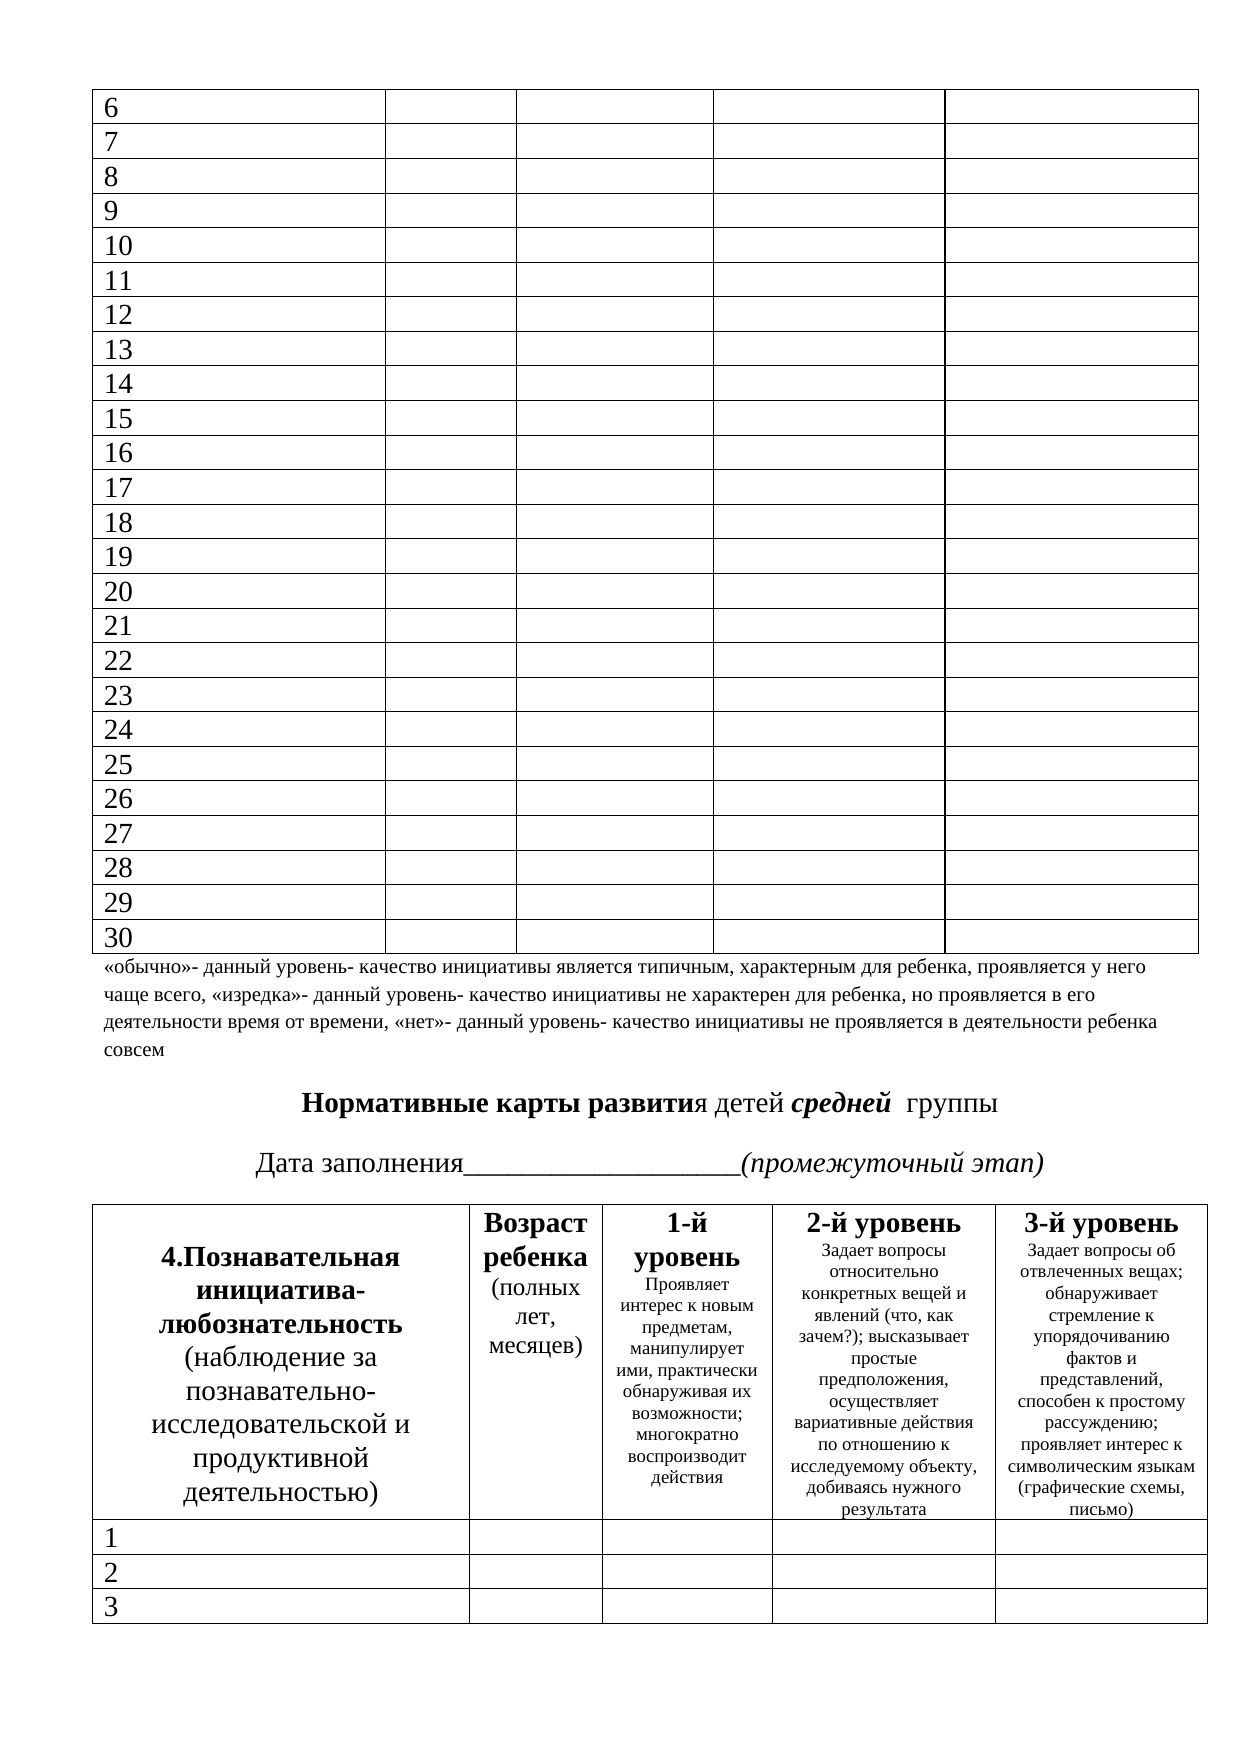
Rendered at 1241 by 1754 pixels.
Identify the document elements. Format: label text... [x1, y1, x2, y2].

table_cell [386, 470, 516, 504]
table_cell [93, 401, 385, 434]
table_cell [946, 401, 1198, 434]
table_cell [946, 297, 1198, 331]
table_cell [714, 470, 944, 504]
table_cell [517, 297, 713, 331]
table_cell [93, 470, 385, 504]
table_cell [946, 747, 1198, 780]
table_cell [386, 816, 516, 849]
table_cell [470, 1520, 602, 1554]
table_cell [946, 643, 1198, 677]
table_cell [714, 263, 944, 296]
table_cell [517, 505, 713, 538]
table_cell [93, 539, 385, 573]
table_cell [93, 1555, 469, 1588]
text Нормативные карты развития детей средней группы [103, 1086, 1196, 1119]
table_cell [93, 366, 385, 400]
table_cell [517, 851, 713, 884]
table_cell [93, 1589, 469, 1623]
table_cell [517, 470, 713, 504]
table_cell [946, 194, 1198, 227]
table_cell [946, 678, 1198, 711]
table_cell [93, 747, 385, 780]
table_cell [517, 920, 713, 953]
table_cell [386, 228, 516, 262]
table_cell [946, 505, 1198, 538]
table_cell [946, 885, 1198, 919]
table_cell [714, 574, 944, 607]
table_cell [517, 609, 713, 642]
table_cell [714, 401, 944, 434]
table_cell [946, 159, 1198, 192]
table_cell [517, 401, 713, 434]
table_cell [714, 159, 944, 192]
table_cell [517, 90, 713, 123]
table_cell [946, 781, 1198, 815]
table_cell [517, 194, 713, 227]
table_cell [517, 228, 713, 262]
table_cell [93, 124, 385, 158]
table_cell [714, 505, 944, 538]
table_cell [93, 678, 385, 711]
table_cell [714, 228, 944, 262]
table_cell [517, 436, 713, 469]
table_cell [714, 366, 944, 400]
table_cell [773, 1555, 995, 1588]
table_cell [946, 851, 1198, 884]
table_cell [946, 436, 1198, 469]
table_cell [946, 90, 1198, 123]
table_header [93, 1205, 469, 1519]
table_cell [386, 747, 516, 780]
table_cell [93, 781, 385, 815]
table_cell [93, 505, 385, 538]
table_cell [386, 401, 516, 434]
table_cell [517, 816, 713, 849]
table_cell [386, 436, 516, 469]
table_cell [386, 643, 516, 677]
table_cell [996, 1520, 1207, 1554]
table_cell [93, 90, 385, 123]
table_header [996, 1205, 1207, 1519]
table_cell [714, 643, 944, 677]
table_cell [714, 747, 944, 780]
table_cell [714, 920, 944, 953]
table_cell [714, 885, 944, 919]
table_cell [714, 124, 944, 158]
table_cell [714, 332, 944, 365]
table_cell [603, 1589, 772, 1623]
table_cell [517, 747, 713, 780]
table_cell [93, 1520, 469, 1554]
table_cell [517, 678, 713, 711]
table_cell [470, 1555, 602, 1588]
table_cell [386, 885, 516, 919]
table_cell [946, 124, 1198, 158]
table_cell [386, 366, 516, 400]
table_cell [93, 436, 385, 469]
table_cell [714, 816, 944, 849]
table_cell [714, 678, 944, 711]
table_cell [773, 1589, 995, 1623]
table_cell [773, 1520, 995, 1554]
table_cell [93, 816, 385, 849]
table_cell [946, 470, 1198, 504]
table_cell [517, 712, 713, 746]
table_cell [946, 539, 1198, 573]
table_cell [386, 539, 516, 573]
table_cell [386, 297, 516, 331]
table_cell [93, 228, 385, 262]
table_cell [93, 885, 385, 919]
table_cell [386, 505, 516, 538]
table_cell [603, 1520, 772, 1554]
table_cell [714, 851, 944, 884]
text Дата заполнения___________________(промежуточный этап) [103, 1145, 1196, 1178]
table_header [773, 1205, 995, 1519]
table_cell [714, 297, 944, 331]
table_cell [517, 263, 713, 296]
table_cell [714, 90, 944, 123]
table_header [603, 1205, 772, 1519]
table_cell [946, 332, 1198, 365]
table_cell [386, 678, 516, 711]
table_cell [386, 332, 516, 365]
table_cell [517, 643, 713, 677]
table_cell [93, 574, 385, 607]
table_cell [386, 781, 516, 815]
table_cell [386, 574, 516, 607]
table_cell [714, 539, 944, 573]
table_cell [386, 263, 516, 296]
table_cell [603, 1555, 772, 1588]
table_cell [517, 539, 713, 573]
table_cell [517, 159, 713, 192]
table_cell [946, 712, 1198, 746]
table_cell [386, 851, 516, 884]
text «обычно»- данный уровень- качество инициативы является типичным, характерным для ребенка, проявляется у него чаще всего, «изредка»- данный уровень- качество инициативы не характерен для ребенка, но проявляется в его деятельности время от времени, «нет»- данный уровень- качество инициативы не проявляется в деятельности ребенка совсем [103, 954, 1196, 1061]
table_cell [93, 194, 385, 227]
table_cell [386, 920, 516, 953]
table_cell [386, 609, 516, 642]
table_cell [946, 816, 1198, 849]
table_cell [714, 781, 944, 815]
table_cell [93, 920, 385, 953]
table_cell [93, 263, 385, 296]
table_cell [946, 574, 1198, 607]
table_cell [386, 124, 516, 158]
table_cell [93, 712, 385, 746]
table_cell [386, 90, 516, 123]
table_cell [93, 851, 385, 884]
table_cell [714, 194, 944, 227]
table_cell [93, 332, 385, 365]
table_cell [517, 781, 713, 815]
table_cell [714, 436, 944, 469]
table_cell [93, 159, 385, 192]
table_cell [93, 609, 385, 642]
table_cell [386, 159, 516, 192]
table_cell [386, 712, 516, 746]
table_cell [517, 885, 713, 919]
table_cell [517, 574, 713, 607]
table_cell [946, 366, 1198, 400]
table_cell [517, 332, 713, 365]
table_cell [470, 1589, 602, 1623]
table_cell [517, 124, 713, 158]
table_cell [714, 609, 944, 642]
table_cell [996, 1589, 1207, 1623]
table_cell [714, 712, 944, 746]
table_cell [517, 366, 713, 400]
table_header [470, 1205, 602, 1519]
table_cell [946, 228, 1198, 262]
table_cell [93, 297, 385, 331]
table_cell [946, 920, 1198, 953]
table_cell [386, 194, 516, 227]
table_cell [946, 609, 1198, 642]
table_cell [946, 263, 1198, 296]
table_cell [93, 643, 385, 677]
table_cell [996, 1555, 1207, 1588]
